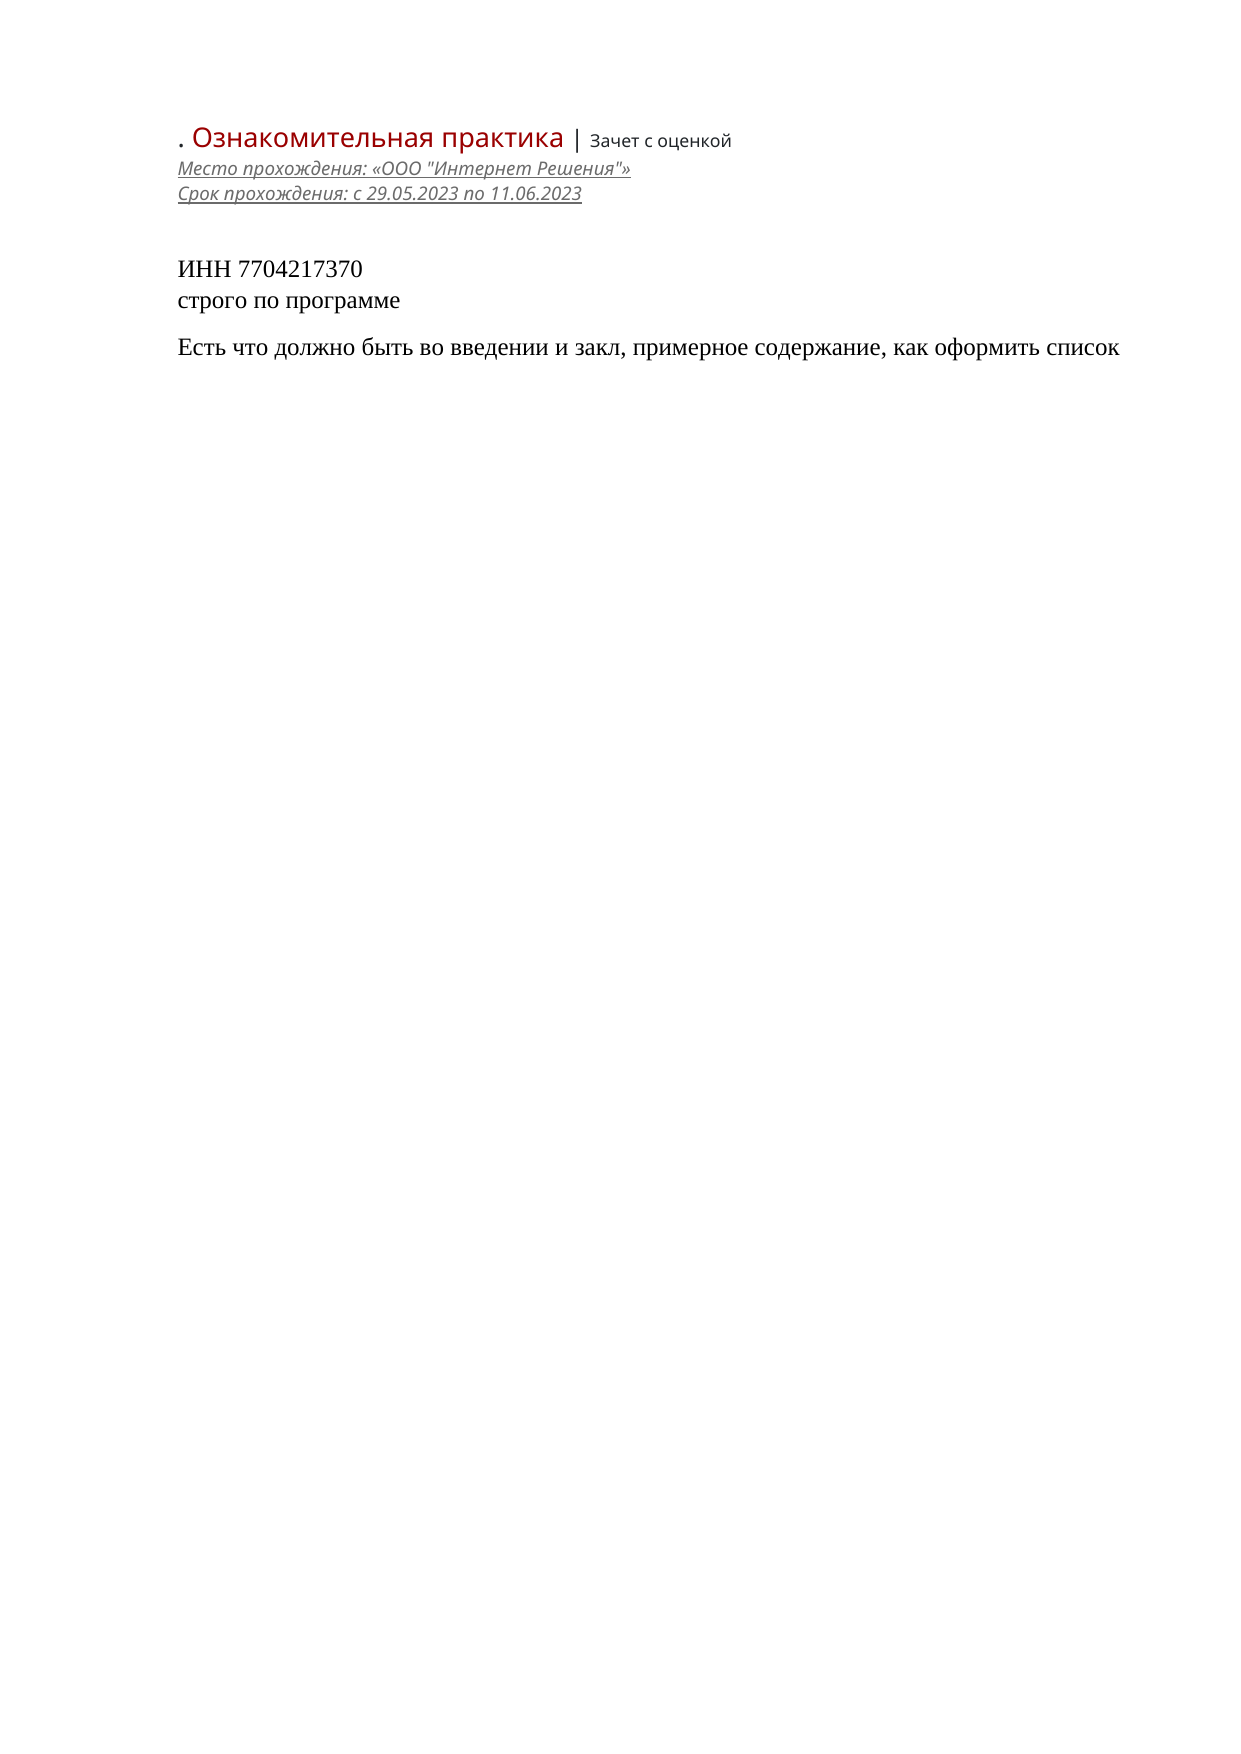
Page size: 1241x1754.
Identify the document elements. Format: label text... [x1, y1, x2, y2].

text ИНН 7704217370 строго по программе [177, 254, 1152, 313]
text . Ознакомительная практика | Зачет с оценкой [192, 118, 1152, 155]
text Есть что должно быть во введении и закл, примерное содержание, как оформить список [177, 332, 1152, 361]
text Место прохождения: «ООО "Интернет Решения"» Срок прохождения: с 29.05.2023 по 11.06.2023 [177, 155, 1152, 206]
